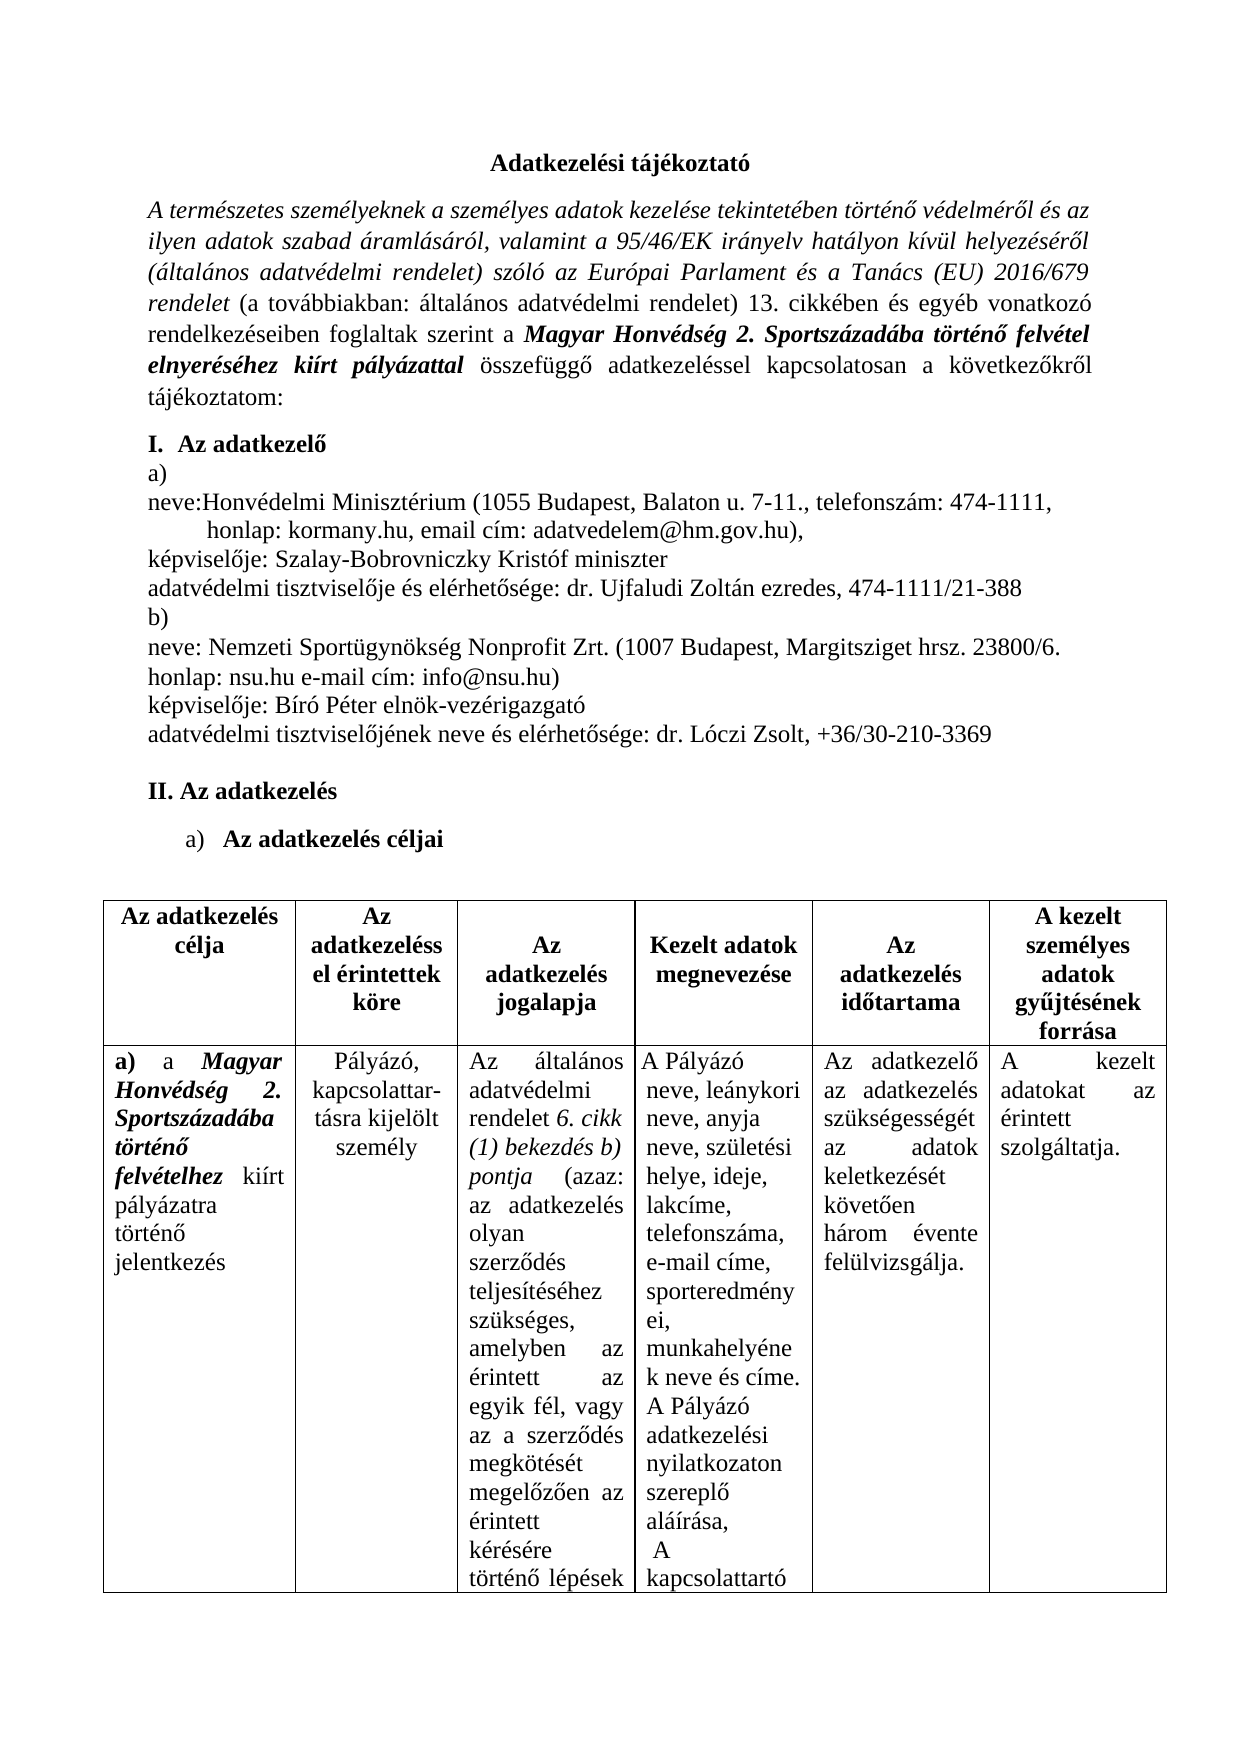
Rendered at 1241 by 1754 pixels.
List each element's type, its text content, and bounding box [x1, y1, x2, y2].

table_header Kezelt adatok megnevezése [636, 901, 812, 1045]
list b) [148, 602, 1093, 631]
list adatvédelmi tisztviselőjének neve és elérhetősége: dr. Lóczi Zsolt, +36/30-210-3369 [148, 719, 1093, 748]
table_cell Pályázó, kapcsolattar-tásra kijelölt személy [296, 1046, 457, 1592]
table_header Az adatkezelés célja [104, 901, 295, 1045]
text neve:Honvédelmi Minisztérium (1055 Budapest, Balaton u. 7-11., telefonszám: 474-1111, honlap: kormany.hu, email cím: adatvedelem@hm.gov.hu), [148, 487, 1093, 544]
table_cell a) a Magyar Honvédség 2. Sportszázadába történő felvételhez kiírt pályázatra történő jelentkezés [104, 1046, 295, 1592]
text a) [148, 458, 1093, 487]
text A természetes személyeknek a személyes adatok kezelése tekintetében történő védelméről és az ilyen adatok szabad áramlásáról, valamint a 95/46/EK irányelv hatályon kívül helyezéséről (általános adatvédelmi rendelet) szóló az Európai Parlament és a Tanács (EU) 2016/679 rendelet (a továbbiakban: általános adatvédelmi rendelet) 13. cikkében és egyéb vonatkozó rendelkezéseiben foglaltak szerint a Magyar Honvédség 2. Sportszázadába történő felvétel elnyeréséhez kiírt pályázattal összefüggő adatkezeléssel kapcsolatosan a következőkről tájékoztatom: [148, 195, 1093, 410]
table_cell A kezelt adatokat az érintett szolgáltatja. [990, 1046, 1166, 1592]
table_header Az adatkezelés időtartama [813, 901, 989, 1045]
list adatvédelmi tisztviselője és elérhetősége: dr. Ujfaludi Zoltán ezredes, 474-1111/21-388 [148, 573, 1093, 602]
list képviselője: Bíró Péter elnök-vezérigazgató [148, 691, 1093, 719]
table_header Az adatkezelés jogalapja [458, 901, 634, 1045]
list neve: Nemzeti Sportügynökség Nonprofit Zrt. (1007 Budapest, Margitsziget hrsz. 23800/6. honlap: nsu.hu e-mail cím: info@nsu.hu) [148, 631, 1093, 691]
table_cell Az adatkezelő az adatkezelés szükségességét az adatok keletkezését követően három évente felülvizsgálja. [813, 1046, 989, 1592]
text képviselője: Szalay-Bobrovniczky Kristóf miniszter [148, 544, 1093, 573]
text Adatkezelési tájékoztató [148, 148, 1093, 176]
list Az adatkezelés céljai [185, 824, 1093, 852]
list Az adatkezelő [148, 429, 1093, 458]
table_header A kezelt személyes adatok gyűjtésének forrása [990, 901, 1166, 1045]
table_header Az adatkezeléssel érintettek köre [296, 901, 457, 1045]
text II. Az adatkezelés [148, 776, 1093, 805]
